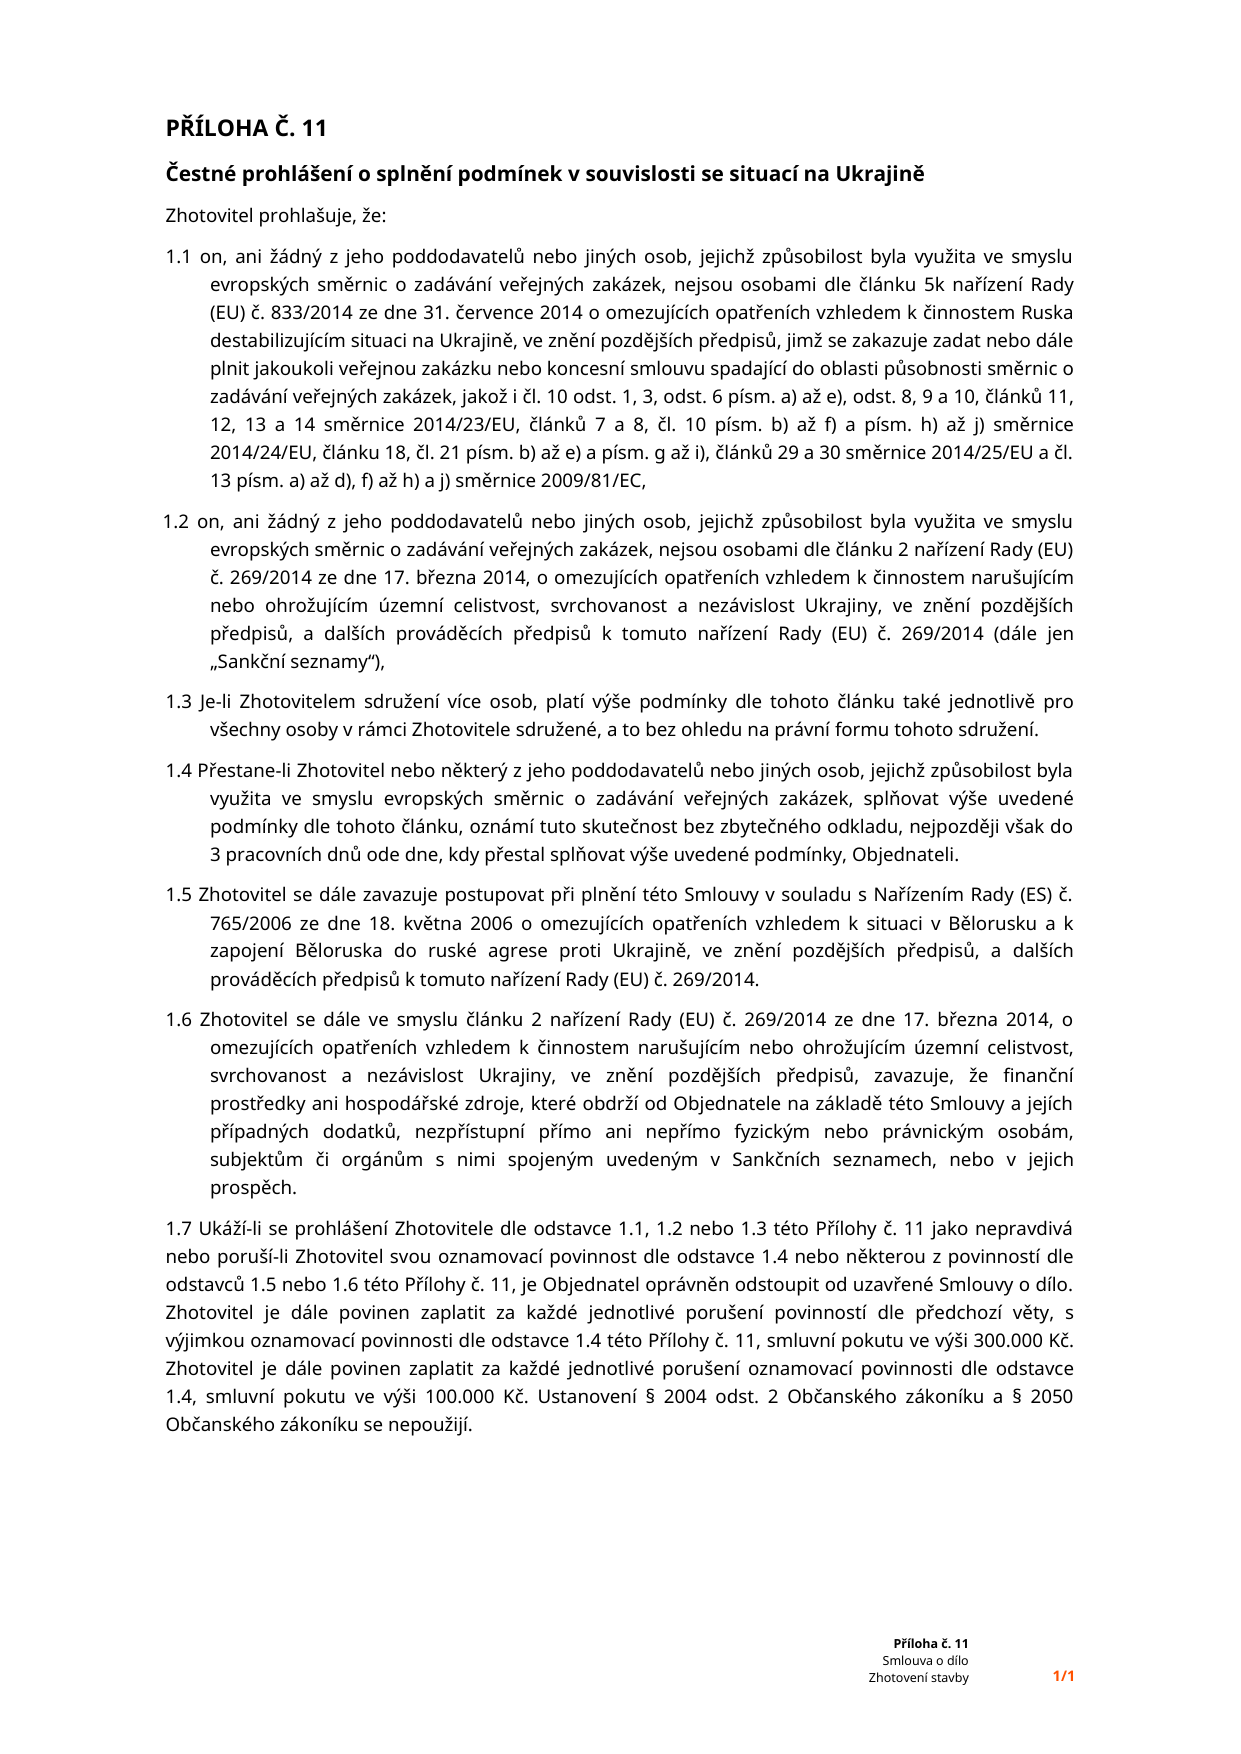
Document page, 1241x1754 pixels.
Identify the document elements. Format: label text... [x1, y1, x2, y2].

text 1.7 Ukáží-li se prohlášení Zhotovitele dle odstavce 1.1, 1.2 nebo 1.3 této Přílohy č. 11 jako nepravdivá nebo poruší-li Zhotovitel svou oznamovací povinnost dle odstavce 1.4 nebo některou z povinností dle odstavců 1.5 nebo 1.6 této Přílohy č. 11, je Objednatel oprávněn odstoupit od uzavřené Smlouvy o dílo. Zhotovitel je dále povinen zaplatit za každé jednotlivé porušení povinností dle předchozí věty, s výjimkou oznamovací povinnosti dle odstavce 1.4 této Přílohy č. 11, smluvní pokutu ve výši 300.000 Kč. Zhotovitel je dále povinen zaplatit za každé jednotlivé porušení oznamovací povinnosti dle odstavce 1.4, smluvní pokutu ve výši 100.000 Kč. Ustanovení § 2004 odst. 2 Občanského zákoníku a § 2050 Občanského zákoníku se nepoužijí. [165, 1215, 1075, 1437]
list 1.5 Zhotovitel se dále zavazuje postupovat při plnění této Smlouvy v souladu s Nařízením Rady (ES) č. 765/2006 ze dne 18. května 2006 o omezujících opatřeních vzhledem k situaci v Bělorusku a k zapojení Běloruska do ruské agrese proti Ukrajině, ve znění pozdějších předpisů, a dalších prováděcích předpisů k tomuto nařízení Rady (EU) č. 269/2014. [165, 882, 1075, 991]
list 1.3 Je-li Zhotovitelem sdružení více osob, platí výše podmínky dle tohoto článku také jednotlivě pro všechny osoby v rámci Zhotovitele sdružené, a to bez ohledu na právní formu tohoto sdružení. [165, 689, 1075, 742]
list 1.4 Přestane-li Zhotovitel nebo některý z jeho poddodavatelů nebo jiných osob, jejichž způsobilost byla využita ve smyslu evropských směrnic o zadávání veřejných zakázek, splňovat výše uvedené podmínky dle tohoto článku, oznámí tuto skutečnost bez zbytečného odkladu, nejpozději však do 3 pracovních dnů ode dne, kdy přestal splňovat výše uvedené podmínky, Objednateli. [165, 757, 1075, 867]
list Zhotovitel prohlašuje, že: [165, 203, 1075, 228]
list 1.6 Zhotovitel se dále ve smyslu článku 2 nařízení Rady (EU) č. 269/2014 ze dne 17. března 2014, o omezujících opatřeních vzhledem k činnostem narušujícím nebo ohrožujícím územní celistvost, svrchovanost a nezávislost Ukrajiny, ve znění pozdějších předpisů, zavazuje, že finanční prostředky ani hospodářské zdroje, které obdrží od Objednatele na základě této Smlouvy a jejích případných dodatků, nezpřístupní přímo ani nepřímo fyzickým nebo právnickým osobám, subjektům či orgánům s nimi spojeným uvedeným v Sankčních seznamech, nebo v jejich prospěch. [165, 1006, 1075, 1200]
list 1.1 on, ani žádný z jeho poddodavatelů nebo jiných osob, jejichž způsobilost byla využita ve smyslu evropských směrnic o zadávání veřejných zakázek, nejsou osobami dle článku 5k nařízení Rady (EU) č. 833/2014 ze dne 31. července 2014 o omezujících opatřeních vzhledem k činnostem Ruska destabilizujícím situaci na Ukrajině, ve znění pozdějších předpisů, jimž se zakazuje zadat nebo dále plnit jakoukoli veřejnou zakázku nebo koncesní smlouvu spadající do oblasti působnosti směrnic o zadávání veřejných zakázek, jakož i čl. 10 odst. 1, 3, odst. 6 písm. a) až e), odst. 8, 9 a 10, článků 11, 12, 13 a 14 směrnice 2014/23/EU, článků 7 a 8, čl. 10 písm. b) až f) a písm. h) až j) směrnice 2014/24/EU, článku 18, čl. 21 písm. b) až e) a písm. g až i), článků 29 a 30 směrnice 2014/25/EU a čl. 13 písm. a) až d), f) až h) a j) směrnice 2009/81/EC, [165, 243, 1075, 493]
list 1.2 on, ani žádný z jeho poddodavatelů nebo jiných osob, jejichž způsobilost byla využita ve smyslu evropských směrnic o zadávání veřejných zakázek, nejsou osobami dle článku 2 nařízení Rady (EU) č. 269/2014 ze dne 17. března 2014, o omezujících opatřeních vzhledem k činnostem narušujícím nebo ohrožujícím územní celistvost, svrchovanost a nezávislost Ukrajiny, ve znění pozdějších předpisů, a dalších prováděcích předpisů k tomuto nařízení Rady (EU) č. 269/2014 (dále jen „Sankční seznamy“), [162, 508, 1075, 674]
text Čestné prohlášení o splnění podmínek v souvislosti se situací na Ukrajině [165, 159, 1075, 187]
text Příloha Č. 11 [165, 112, 1075, 143]
